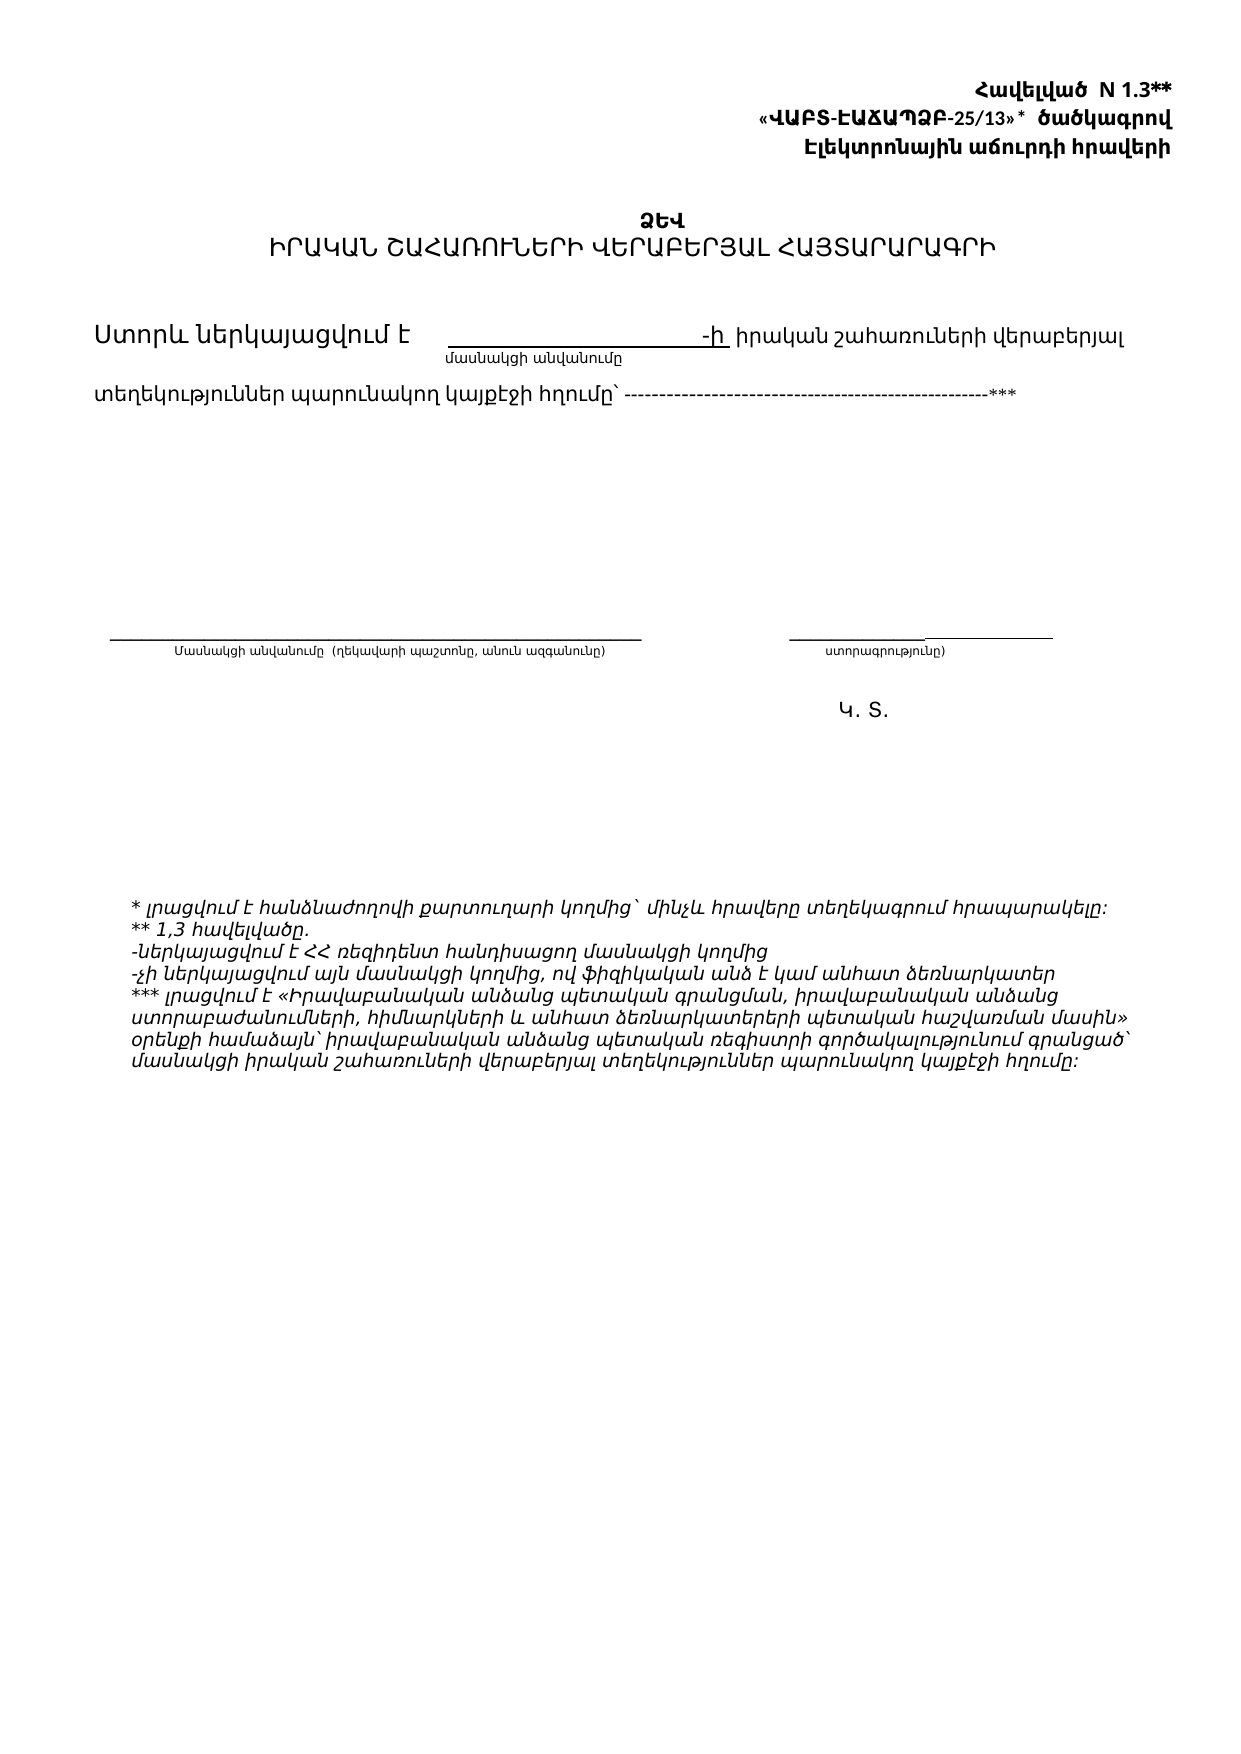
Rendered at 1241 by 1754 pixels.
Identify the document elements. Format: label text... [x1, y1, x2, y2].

text ___________________________________________________ _____________ Մասնակցի անվանումը (ղեկավարի պաշտոնը, անուն ազգանունը) ստորագրությունը) [94, 617, 1171, 669]
text Կ. Տ. [94, 698, 1171, 722]
text * լրացվում է հանձնաժողովի քարտուղարի կողմից` մինչև հրավերը տեղեկագրում հրապարակելը: [131, 897, 1171, 919]
text տեղեկություններ պարունակող կայքէջի հղումը՝ ----------------------------------------------------*** [94, 379, 1171, 408]
text Ստորև ներկայացվում է -ի իրական շահառուների վերաբերյալ [94, 321, 1171, 350]
text -ներկայացվում է ՀՀ ռեզիդենտ հանդիսացող մասնակցի կողմից [131, 941, 1171, 963]
text -չի ներկայացվում այն մասնակցի կողմից, ով ֆիզիկական անձ է կամ անհատ ձեռնարկատեր [131, 963, 1171, 985]
text «ՎԱԲՏ-ԷԱՃԱՊՁԲ-25/13»* ծածկագրով [94, 103, 1171, 132]
text *** լրացվում է «Իրավաբանական անձանց պետական գրանցման, իրավաբանական անձանց ստորաբաժանումների, հիմնարկների և անհատ ձեռնարկատերերի պետական հաշվառման մասին» օրենքի համաձայն՝ իրավաբանական անձանց պետական ռեգիստրի գործակալությունում գրանցած՝ մասնակցի իրական շահառուների վերաբերյալ տեղեկություններ պարունակող կայքէջի հղումը: [131, 985, 1171, 1072]
text ** 1,3 հավելվածը․ [131, 919, 1171, 941]
text մասնակցի անվանումը [94, 350, 1171, 379]
text ՁԵՎ [94, 209, 1171, 233]
text Հավելված N 1.3** [94, 75, 1171, 103]
text ԻՐԱԿԱՆ ՇԱՀԱՌՈՒՆԵՐԻ ՎԵՐԱԲԵՐՅԱԼ ՀԱՅՏԱՐԱՐԱԳՐԻ [94, 233, 1171, 262]
text Էլեկտրոնային աճուրդի հրավերի [94, 132, 1171, 160]
